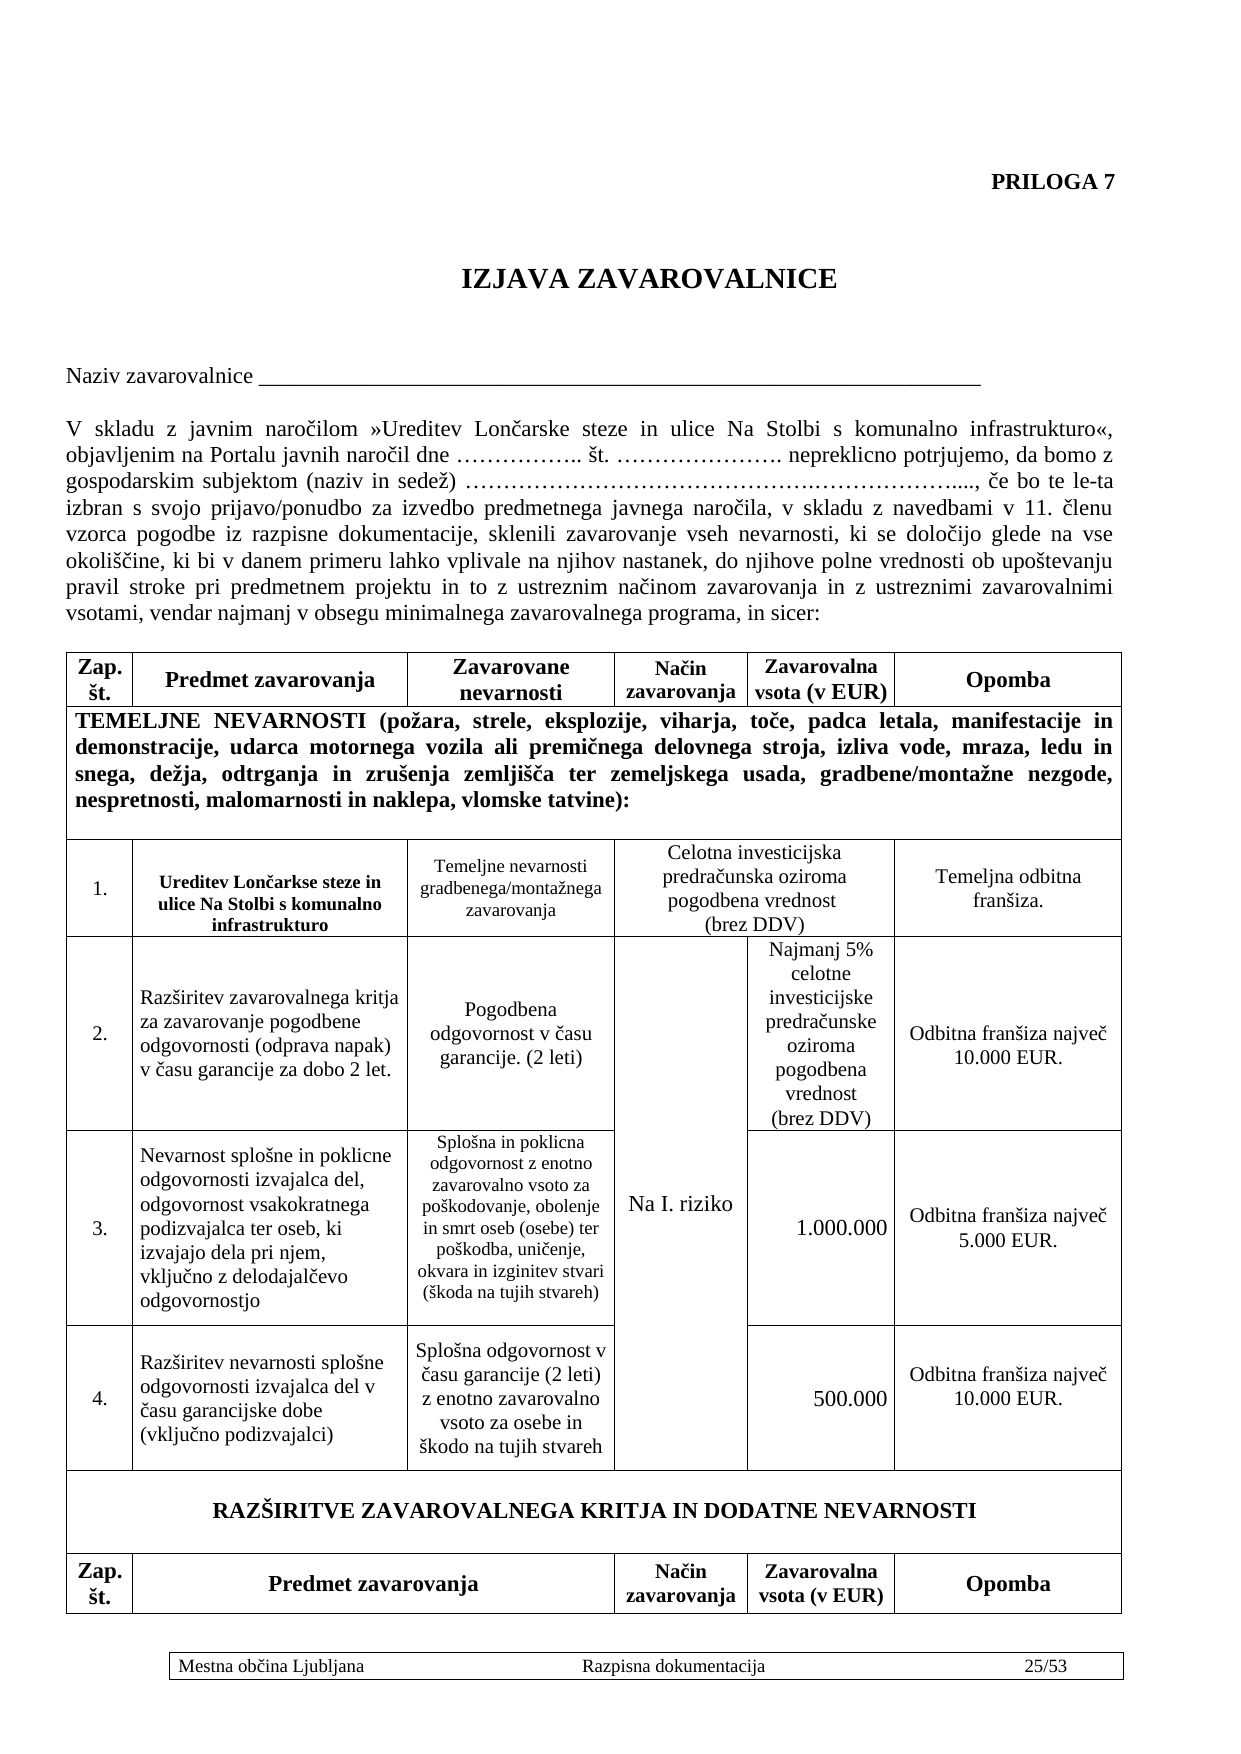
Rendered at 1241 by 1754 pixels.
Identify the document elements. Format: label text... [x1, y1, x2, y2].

table_header Način zavarovanja [615, 653, 747, 706]
table_cell Opomba [895, 1554, 1121, 1613]
table_cell 3. [67, 1131, 132, 1324]
table_cell 2. [67, 937, 132, 1129]
table_cell Ureditev Lončarkse steze in ulice Na Stolbi s komunalno infrastrukturo [133, 840, 407, 936]
table_cell TEMELJNE NEVARNOSTI (požara, strele, eksplozije, viharja, toče, padca letala, manifestacije in demonstracije, udarca motornega vozila ali premičnega delovnega stroja, izliva vode, mraza, ledu in snega, dežja, odtrganja in zrušenja zemljišča ter zemeljskega usada, gradbene/montažne nezgode, nespretnosti, malomarnosti in naklepa, vlomske tatvine): [67, 707, 1121, 839]
table_header Zavarovalna vsota (v EUR) [748, 653, 894, 706]
table_cell Nevarnost splošne in poklicne odgovornosti izvajalca del, odgovornost vsakokratnega podizvajalca ter oseb, ki izvajajo dela pri njem, vključno z delodajalčevo odgovornostjo [133, 1131, 407, 1324]
table_cell 4. [67, 1326, 132, 1470]
table_cell Predmet zavarovanja [133, 1554, 614, 1613]
table_cell Najmanj 5% celotne investicijske predračunske oziroma pogodbena vrednost (brez DDV) [748, 937, 894, 1129]
table_cell Odbitna franšiza največ 10.000 EUR. [895, 1326, 1121, 1470]
table_cell Celotna investicijska predračunska oziroma pogodbena vrednost (brez DDV) [615, 840, 894, 936]
table_cell Splošna in poklicna odgovornost z enotno zavarovalno vsoto za poškodovanje, obolenje in smrt oseb (osebe) ter poškodba, uničenje, okvara in izginitev stvari (škoda na tujih stvareh) [408, 1131, 614, 1324]
table_header Zavarovane nevarnosti [408, 653, 614, 706]
table_header Predmet zavarovanja [133, 653, 407, 706]
table_header Zap. št. [67, 653, 132, 706]
table_cell Splošna odgovornost v času garancije (2 leti) z enotno zavarovalno vsoto za osebe in škodo na tujih stvareh [408, 1326, 614, 1470]
table_header Opomba [895, 653, 1121, 706]
text IZJAVA ZAVAROVALNICE [66, 262, 1115, 295]
table_cell 1. [67, 840, 132, 936]
table_cell Zap. št. [67, 1554, 132, 1613]
table_cell Odbitna franšiza največ 10.000 EUR. [895, 937, 1121, 1129]
table_cell Način zavarovanja [615, 1554, 747, 1613]
table_cell Temeljna odbitna franšiza. [895, 840, 1121, 936]
table_cell Razširitev nevarnosti splošne odgovornosti izvajalca del v času garancijske dobe (vključno podizvajalci) [133, 1326, 407, 1470]
table_cell Temeljne nevarnosti gradbenega/montažnega zavarovanja [408, 840, 614, 936]
table_cell Odbitna franšiza največ 5.000 EUR. [895, 1131, 1121, 1324]
table_cell Na I. riziko [615, 937, 747, 1470]
table_cell Razširitev zavarovalnega kritja za zavarovanje pogodbene odgovornosti (odprava napak) v času garancije za dobo 2 let. [133, 937, 407, 1129]
table_cell 1.000.000 [748, 1131, 894, 1324]
table_cell Zavarovalna vsota (v EUR) [748, 1554, 894, 1613]
table_cell RAZŠIRITVE ZAVAROVALNEGA KRITJA IN DODATNE NEVARNOSTI [67, 1471, 1121, 1552]
text V skladu z javnim naročilom »Ureditev Lončarske steze in ulice Na Stolbi s komunalno infrastrukturo«, objavljenim na Portalu javnih naročil dne …………….. št. …………………. nepreklicno potrjujemo, da bomo z gospodarskim subjektom (naziv in sedež) ……………………………………….………………...., če bo te le-ta izbran s svojo prijavo/ponudbo za izvedbo predmetnega javnega naročila, v skladu z navedbami v 11. členu vzorca pogodbe iz razpisne dokumentacije, sklenili zavarovanje vseh nevarnosti, ki se določijo glede na vse okoliščine, ki bi v danem primeru lahko vplivale na njihov nastanek, do njihove polne vrednosti ob upoštevanju pravil stroke pri predmetnem projektu in to z ustreznim načinom zavarovanja in z ustreznimi zavarovalnimi vsotami, vendar najmanj v obsegu minimalnega zavarovalnega programa, in sicer: [66, 415, 1115, 626]
table_cell Pogodbena odgovornost v času garancije. (2 leti) [408, 937, 614, 1129]
text PRILOGA 7 [66, 168, 1115, 194]
text Naziv zavarovalnice _______________________________________________________________ [66, 362, 1115, 388]
table_cell 500.000 [748, 1326, 894, 1470]
